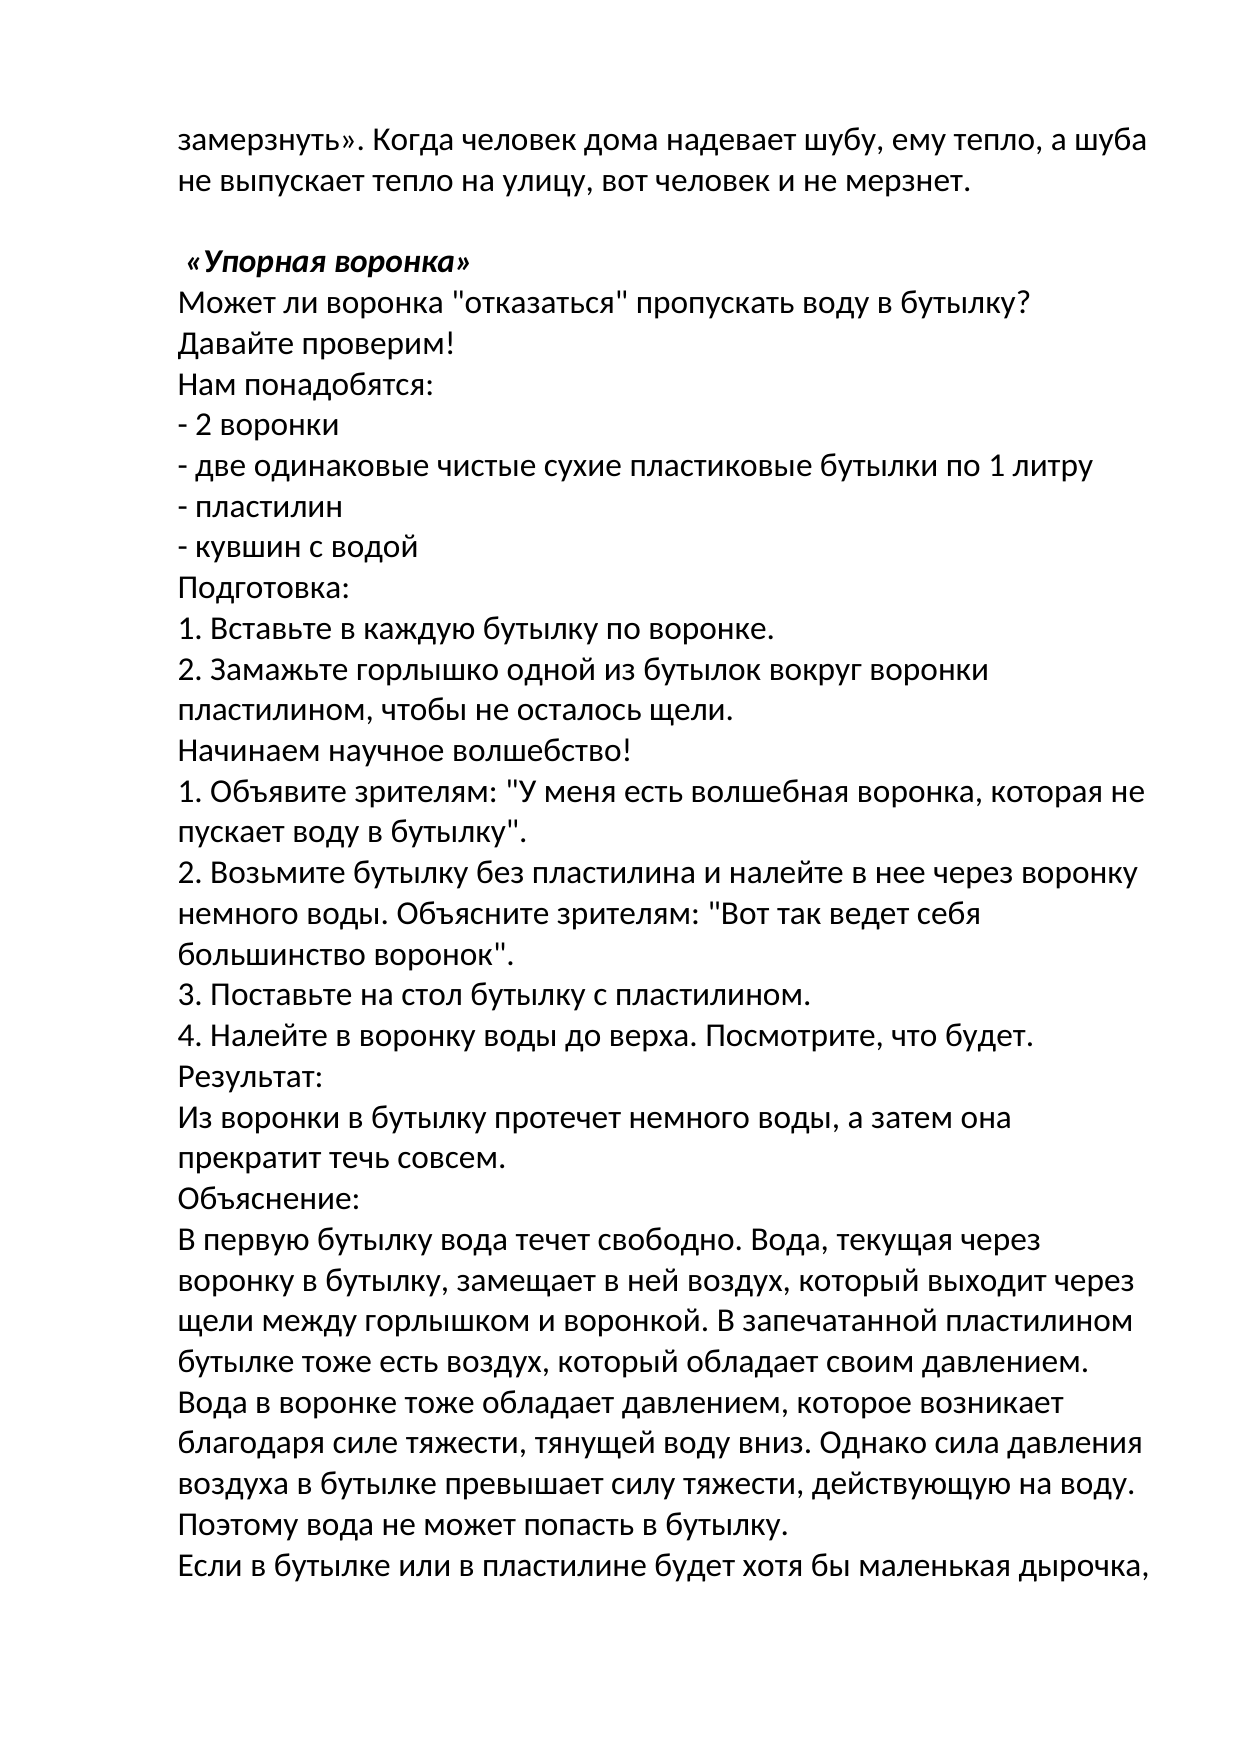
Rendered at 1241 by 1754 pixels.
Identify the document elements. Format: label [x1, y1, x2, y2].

text [177, 118, 1152, 199]
text [177, 240, 1152, 1584]
